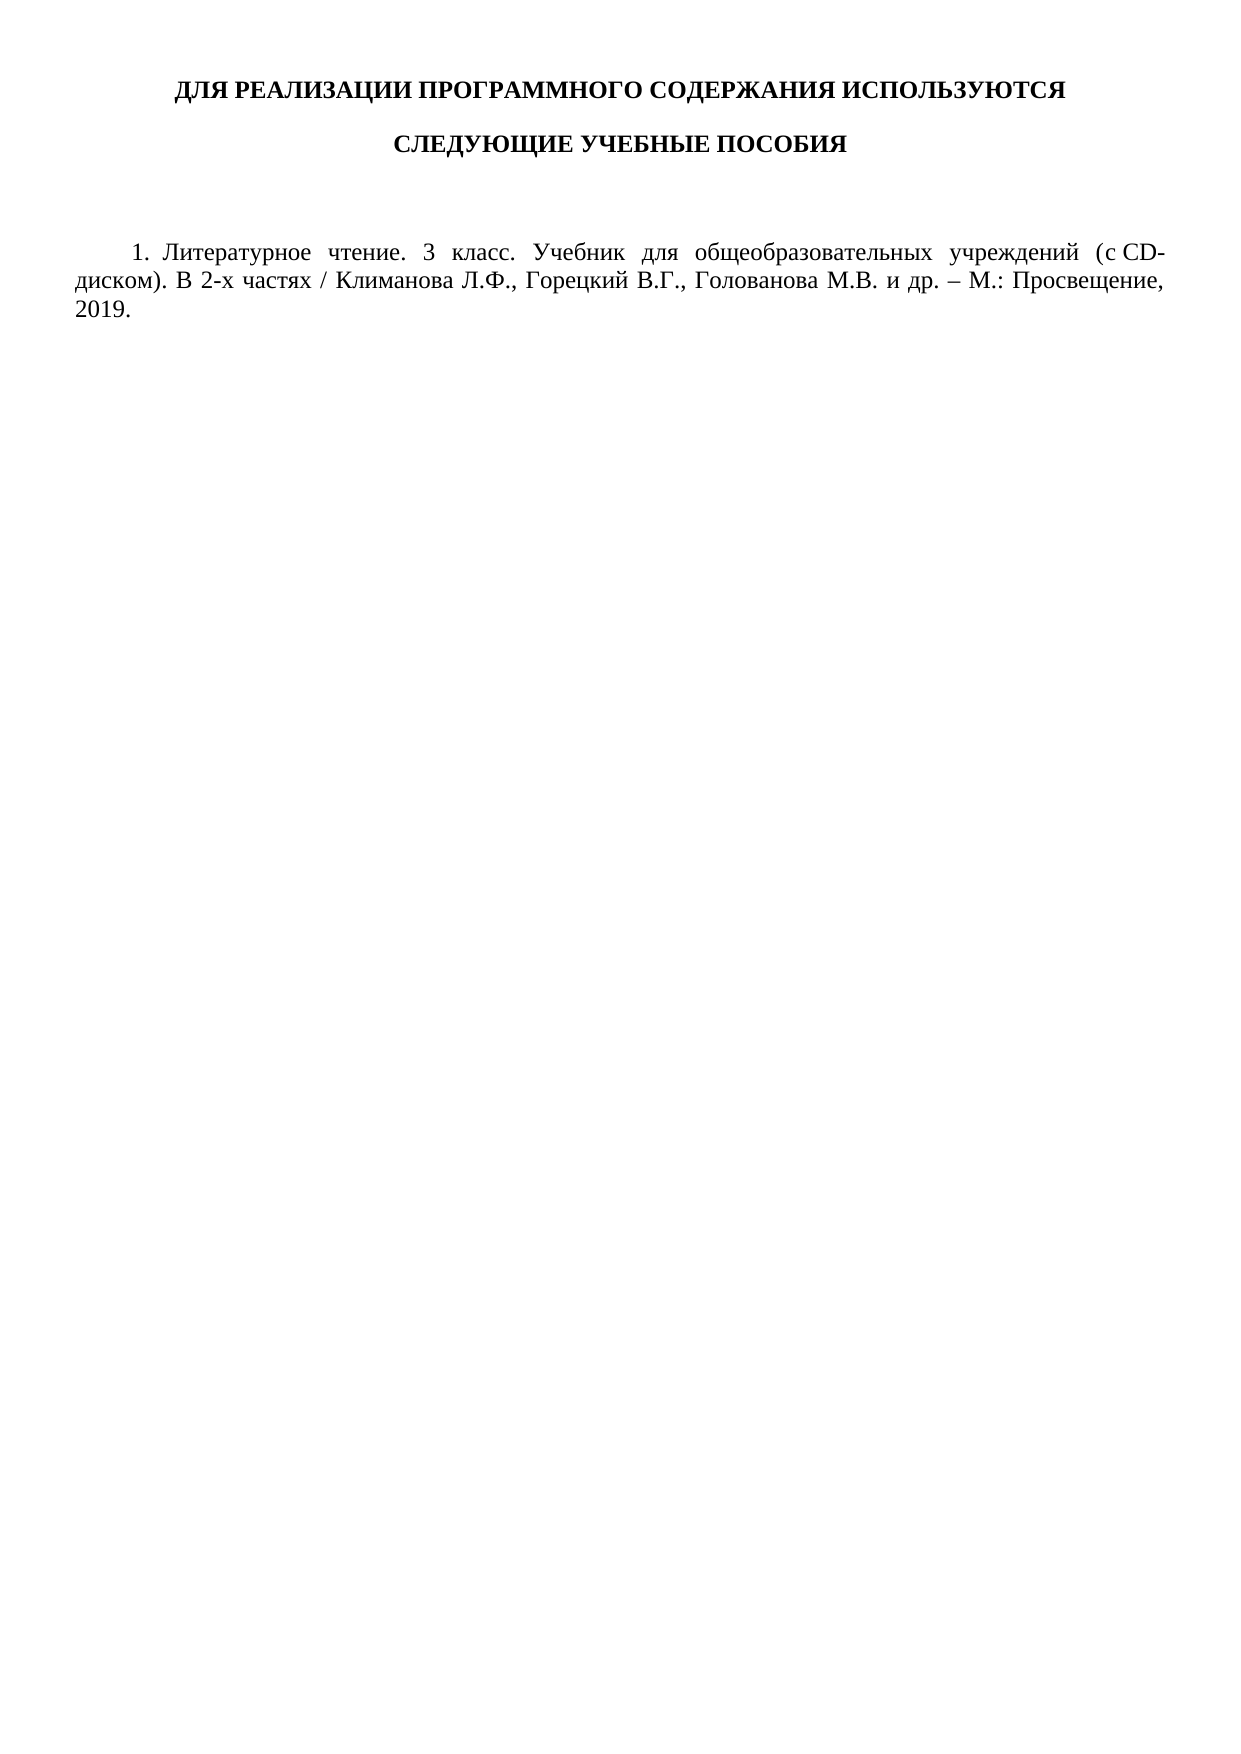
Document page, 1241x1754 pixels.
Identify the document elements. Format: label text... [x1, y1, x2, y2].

text следующие учебные пособия [75, 129, 1165, 158]
list Литературное чтение. 3 класс. Учебник для общеобразовательных учреждений (с CD-диском). В 2-х частях / Климанова Л.Ф., Горецкий В.Г., Голованова М.В. и др. – М.: Просвещение, 2019. [75, 237, 1165, 323]
text Для реализации программного содержания используются [75, 75, 1165, 104]
